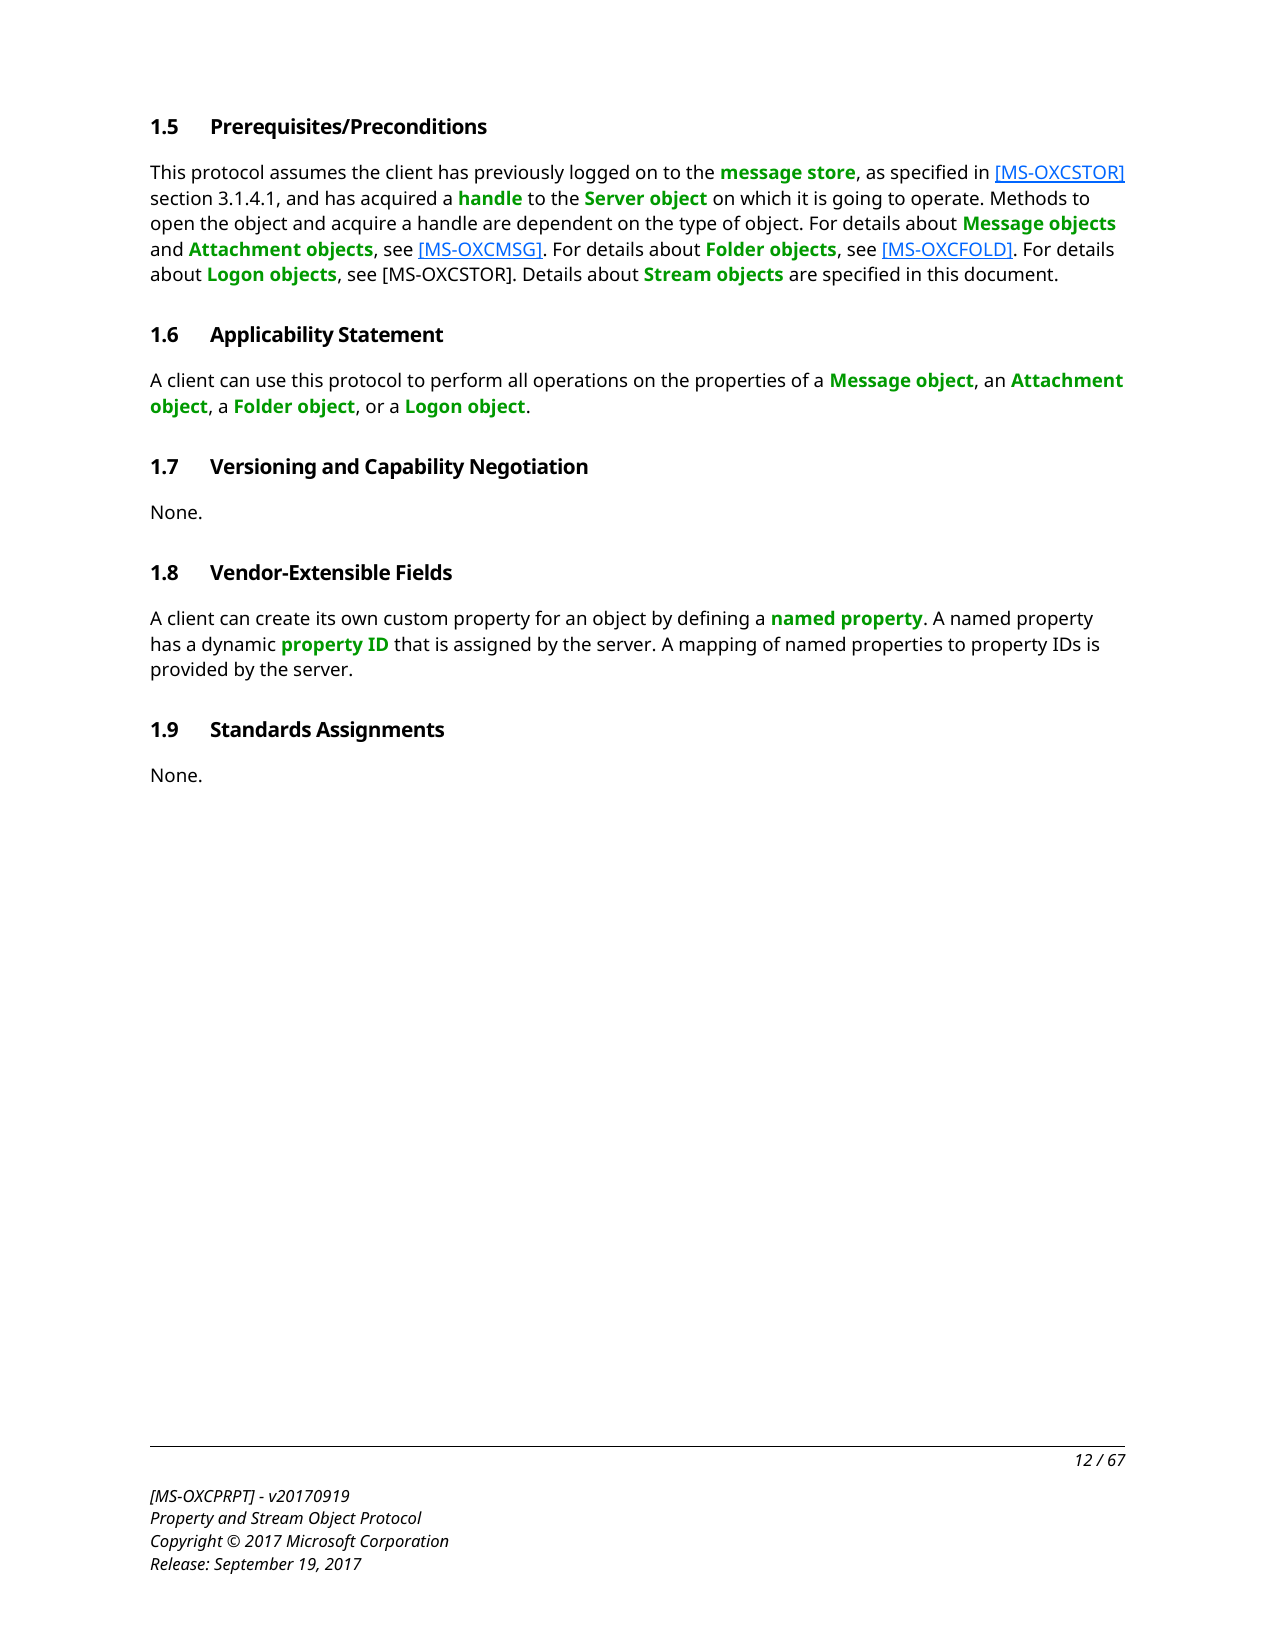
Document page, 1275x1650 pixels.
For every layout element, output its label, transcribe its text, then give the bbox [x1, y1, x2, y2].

text None. [150, 762, 1125, 788]
text A client can create its own custom property for an object by defining a named property. A named property has a dynamic property ID that is assigned by the server. A mapping of named properties to property IDs is provided by the server. [150, 605, 1125, 682]
subtitle Versioning and Capability Negotiation [150, 452, 1125, 481]
text None. [150, 499, 1125, 525]
text A client can use this protocol to perform all operations on the properties of a Message object, an Attachment object, a Folder object, or a Logon object. [150, 368, 1125, 419]
subtitle Prerequisites/Preconditions [150, 112, 1125, 141]
subtitle Standards Assignments [150, 715, 1125, 744]
subtitle Vendor-Extensible Fields [150, 558, 1125, 587]
subtitle Applicability Statement [150, 321, 1125, 349]
text This protocol assumes the client has previously logged on to the message store, as specified in [MS-OXCSTOR] section 3.1.4.1, and has acquired a handle to the Server object on which it is going to operate. Methods to open the object and acquire a handle are dependent on the type of object. For details about Message objects and Attachment objects, see [MS-OXCMSG]. For details about Folder objects, see [MS-OXCFOLD]. For details about Logon objects, see [MS-OXCSTOR]. Details about Stream objects are specified in this document. [150, 160, 1125, 287]
